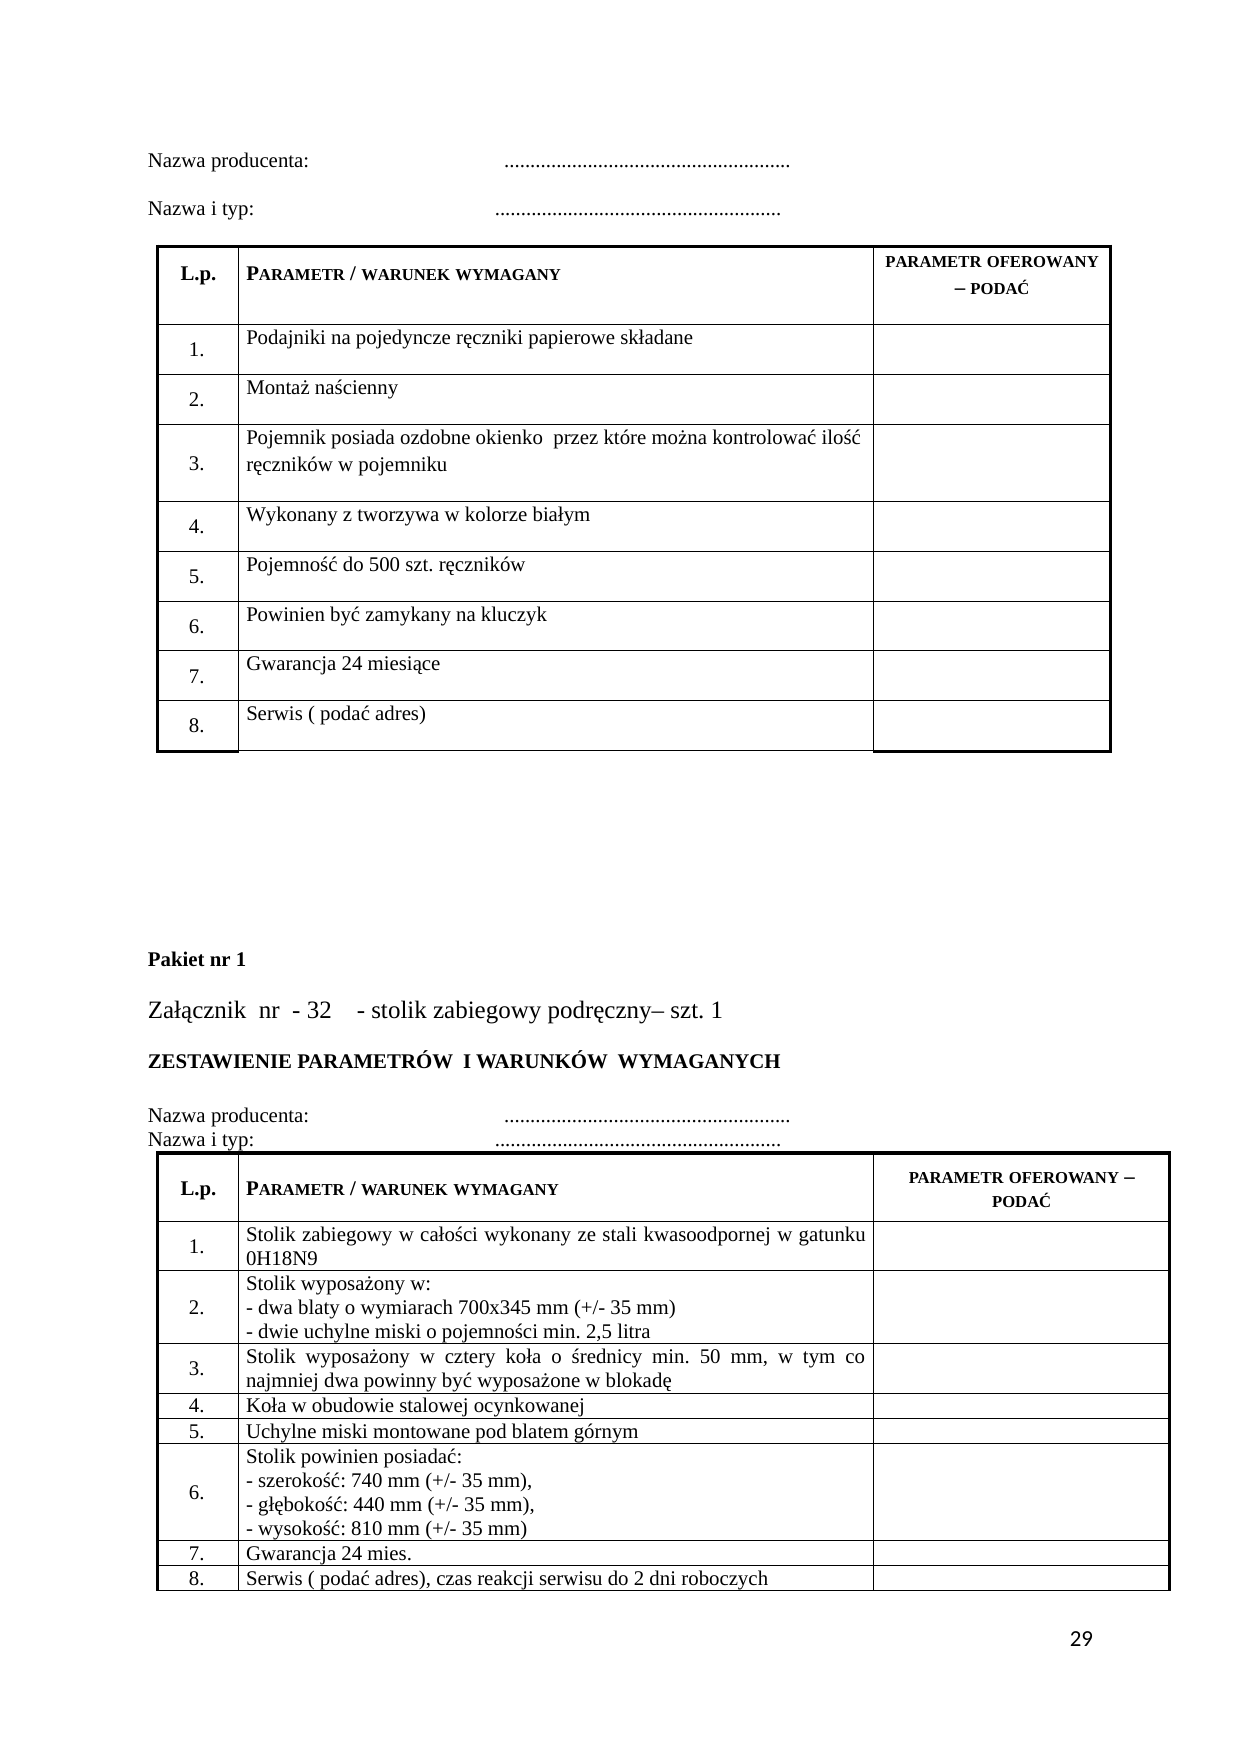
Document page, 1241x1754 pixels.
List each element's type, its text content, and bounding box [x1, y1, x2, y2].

table_cell [874, 375, 1109, 423]
table_cell [159, 1394, 238, 1417]
text Nazwa i typ: ....................................................... [148, 196, 1093, 220]
table_cell [159, 602, 238, 650]
text Nazwa producenta: ....................................................... [148, 148, 1093, 172]
table_header Parametr / warunek wymagany [239, 1155, 873, 1221]
text Nazwa i typ: ....................................................... [148, 1127, 1093, 1151]
table_cell Pojemnik posiada ozdobne okienko przez które można kontrolować ilość ręczników w pojemniku [239, 425, 873, 501]
table_cell [874, 552, 1109, 601]
table_cell [159, 651, 238, 700]
table_cell [159, 1222, 238, 1270]
table_cell Uchylne miski montowane pod blatem górnym [239, 1419, 873, 1443]
table_cell Gwarancja 24 mies. [239, 1541, 873, 1565]
subtitle ZESTAWIENIE PARAMETRÓW I WARUNKÓW WYMAGANYCH [148, 1049, 1093, 1073]
table_cell [874, 651, 1109, 700]
table_cell [874, 1394, 1168, 1417]
table_cell Wykonany z tworzywa w kolorze białym [239, 502, 873, 551]
table_cell Stolik powinien posiadać: - szerokość: 740 mm (+/- 35 mm), - głębokość: 440 mm (+/- 35 mm), - wysokość: 810 mm (+/- 35 mm) [239, 1444, 873, 1540]
table_cell Serwis ( podać adres) [239, 701, 873, 750]
text Pakiet nr 1 [148, 947, 1093, 971]
table_cell [159, 1419, 238, 1443]
table_cell [874, 425, 1109, 501]
table_cell [874, 1271, 1168, 1343]
table_cell [159, 1271, 238, 1343]
table_cell [159, 425, 238, 501]
table_cell [159, 1444, 238, 1540]
table_cell [874, 1444, 1168, 1540]
table_cell [159, 1344, 238, 1392]
table_header parametr oferowany – podać [874, 1155, 1168, 1221]
table_cell Powinien być zamykany na kluczyk [239, 602, 873, 650]
table_cell Montaż naścienny [239, 375, 873, 423]
table_cell [874, 1344, 1168, 1392]
table_cell Pojemność do 500 szt. ręczników [239, 552, 873, 601]
table_cell Gwarancja 24 miesiące [239, 651, 873, 700]
table_cell [874, 325, 1109, 374]
table_cell [159, 701, 238, 750]
table_cell [874, 1222, 1168, 1270]
table_cell [874, 602, 1109, 650]
table_cell [874, 502, 1109, 551]
table_cell Stolik wyposażony w cztery koła o średnicy min. 50 mm, w tym co najmniej dwa powinny być wyposażone w blokadę [239, 1344, 873, 1392]
table_cell [159, 552, 238, 601]
table_cell [159, 1566, 238, 1590]
table_cell Serwis ( podać adres), czas reakcji serwisu do 2 dni roboczych [239, 1566, 873, 1590]
table_cell Stolik zabiegowy w całości wykonany ze stali kwasoodpornej w gatunku 0H18N9 [239, 1222, 873, 1270]
text Załącznik nr - 32 - stolik zabiegowy podręczny– szt. 1 [148, 995, 1093, 1024]
table_cell [159, 502, 238, 551]
table_cell [874, 1566, 1168, 1590]
table_header parametr oferowany – podać [874, 248, 1109, 324]
table_cell [874, 1419, 1168, 1443]
table_header L.p. [159, 248, 238, 324]
table_cell [159, 325, 238, 374]
table_header Parametr / warunek wymagany [239, 248, 873, 324]
table_cell Podajniki na pojedyncze ręczniki papierowe składane [239, 325, 873, 374]
table_header L.p. [159, 1155, 238, 1221]
text Nazwa producenta: ....................................................... [148, 1103, 1093, 1127]
table_cell [874, 1541, 1168, 1565]
table_cell Stolik wyposażony w: - dwa blaty o wymiarach 700x345 mm (+/- 35 mm) - dwie uchylne miski o pojemności min. 2,5 litra [239, 1271, 873, 1343]
table_cell [874, 701, 1109, 750]
table_cell [159, 1541, 238, 1565]
table_cell Koła w obudowie stalowej ocynkowanej [239, 1394, 873, 1417]
table_cell [159, 375, 238, 423]
